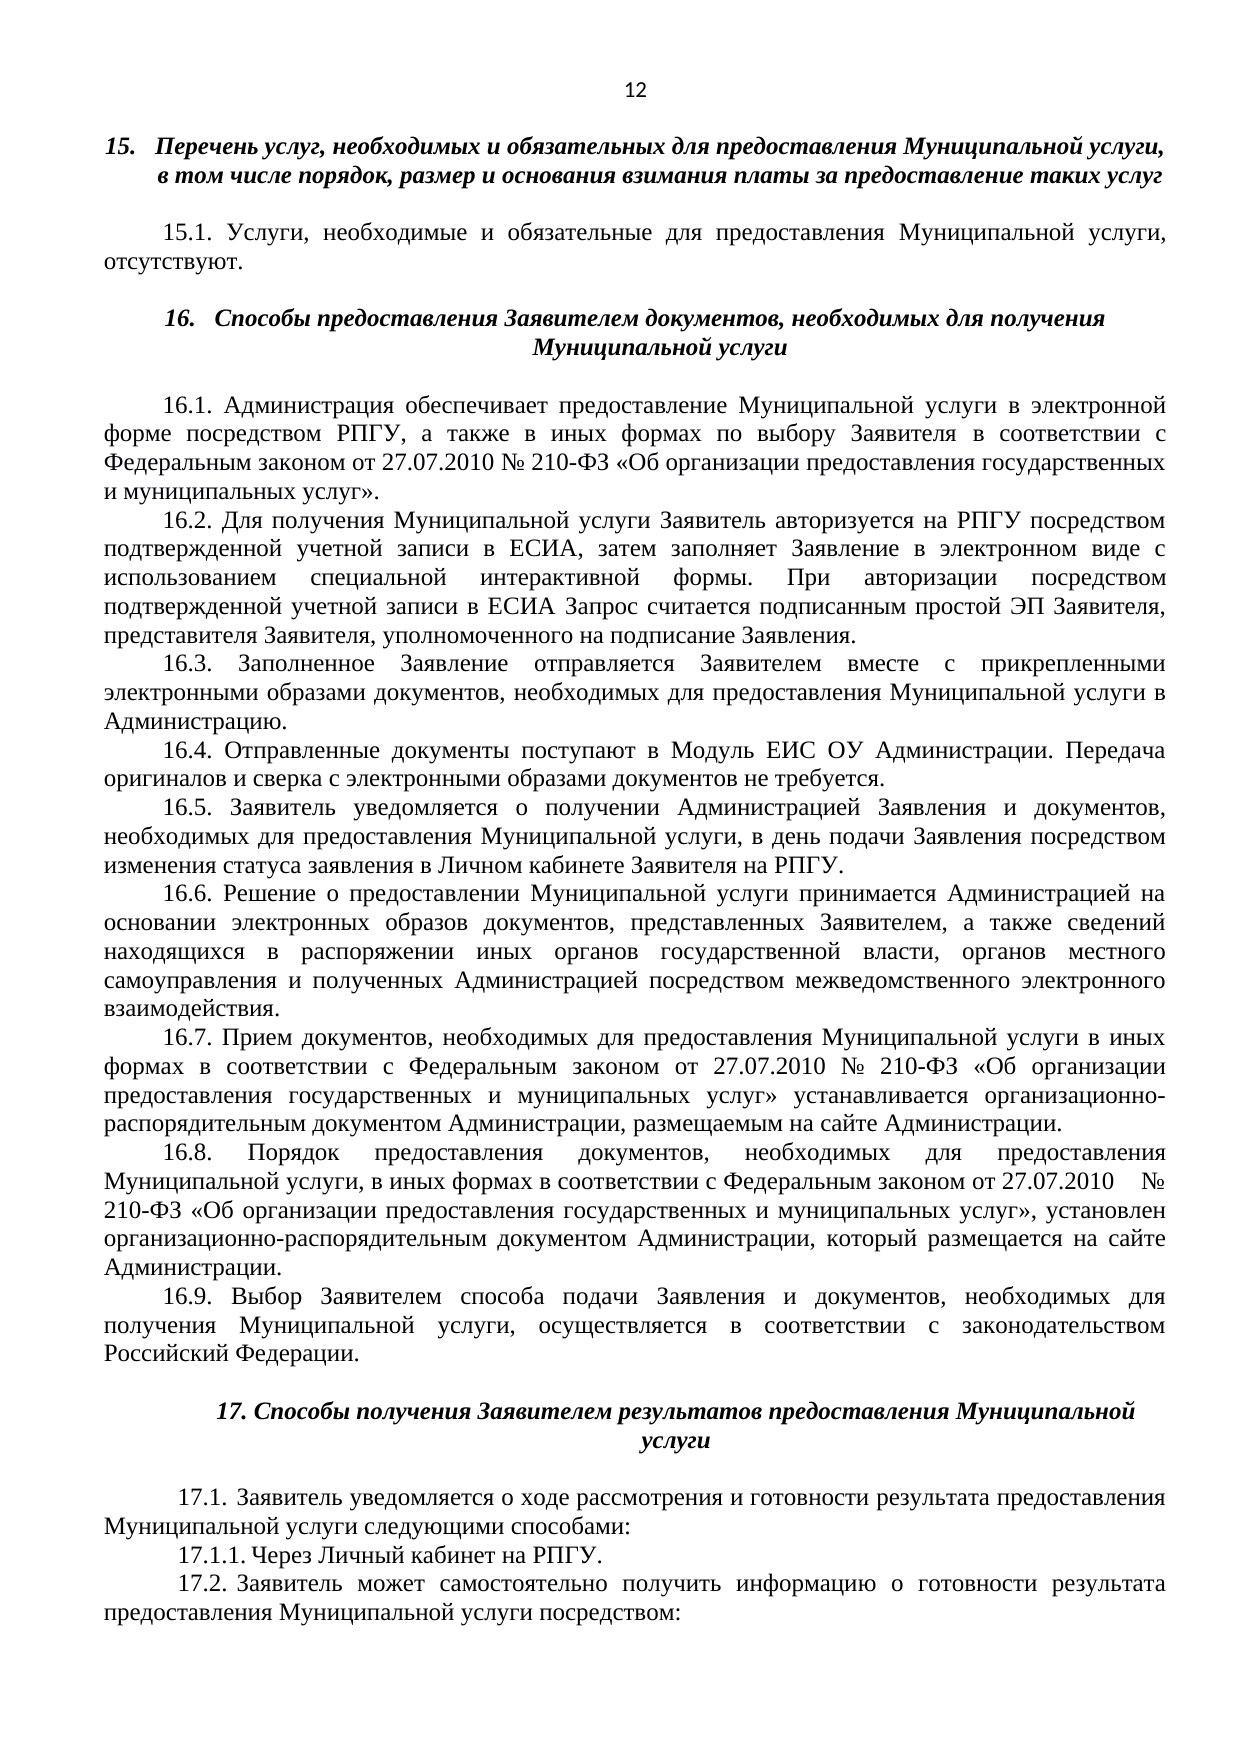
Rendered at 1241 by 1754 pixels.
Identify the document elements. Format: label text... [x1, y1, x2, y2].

list Заявитель уведомляется о ходе рассмотрения и готовности результата предоставления Муниципальной услуги следующими способами: [103, 1482, 1167, 1540]
list Способы предоставления Заявителем документов, необходимых для получения Муниципальной услуги [103, 303, 1167, 361]
list Перечень услуг, необходимых и обязательных для предоставления Муниципальной услуги, в том числе порядок, размер и основания взимания платы за предоставление таких услуг [103, 131, 1167, 188]
list 16.8. Порядок предоставления документов, необходимых для предоставления Муниципальной услуги, в иных формах в соответствии с Федеральным законом от 27.07.2010 № 210-ФЗ «Об организации предоставления государственных и муниципальных услуг», установлен организационно-распорядительным документом Администрации, который размещается на сайте Администрации. [103, 1137, 1167, 1281]
list 16.9. Выбор Заявителем способа подачи Заявления и документов, необходимых для получения Муниципальной услуги, осуществляется в соответствии с законодательством Российский Федерации. [103, 1281, 1167, 1367]
list 16.5. Заявитель уведомляется о получении Администрацией Заявления и документов, необходимых для предоставления Муниципальной услуги, в день подачи Заявления посредством изменения статуса заявления в Личном кабинете Заявителя на РПГУ. [103, 792, 1167, 878]
list Заявитель может самостоятельно получить информацию о готовности результата предоставления Муниципальной услуги посредством: [103, 1568, 1167, 1626]
list 15.1. Услуги, необходимые и обязательные для предоставления Муниципальной услуги, отсутствуют. [103, 217, 1167, 275]
text 17. Способы получения Заявителем результатов предоставления Муниципальной услуги [185, 1396, 1167, 1453]
list 16.6. Решение о предоставлении Муниципальной услуги принимается Администрацией на основании электронных образов документов, представленных Заявителем, а также сведений находящихся в распоряжении иных органов государственной власти, органов местного самоуправления и полученных Администрацией посредством межведомственного электронного взаимодействия. [103, 878, 1167, 1022]
list 16.3. Заполненное Заявление отправляется Заявителем вместе с прикрепленными электронными образами документов, необходимых для предоставления Муниципальной услуги в Администрацию. [103, 648, 1167, 735]
list 16.2. Для получения Муниципальной услуги Заявитель авторизуется на РПГУ посредством подтвержденной учетной записи в ЕСИА, затем заполняет Заявление в электронном виде с использованием специальной интерактивной формы. При авторизации посредством подтвержденной учетной записи в ЕСИА Запрос считается подписанным простой ЭП Заявителя, представителя Заявителя, уполномоченного на подписание Заявления. [103, 505, 1167, 648]
list 16.1. Администрация обеспечивает предоставление Муниципальной услуги в электронной форме посредством РПГУ, а также в иных формах по выбору Заявителя в соответствии с Федеральным законом от 27.07.2010 № 210-ФЗ «Об организации предоставления государственных и муниципальных услуг». [103, 390, 1167, 505]
list 16.7. Прием документов, необходимых для предоставления Муниципальной услуги в иных формах в соответствии с Федеральным законом от 27.07.2010 № 210-ФЗ «Об организации предоставления государственных и муниципальных услуг» устанавливается организационно-распорядительным документом Администрации, размещаемым на сайте Администрации. [103, 1022, 1167, 1137]
list 16.4. Отправленные документы поступают в Модуль ЕИС ОУ Администрации. Передача оригиналов и сверка с электронными образами документов не требуется. [103, 735, 1167, 792]
list Через Личный кабинет на РПГУ. [103, 1540, 1167, 1568]
